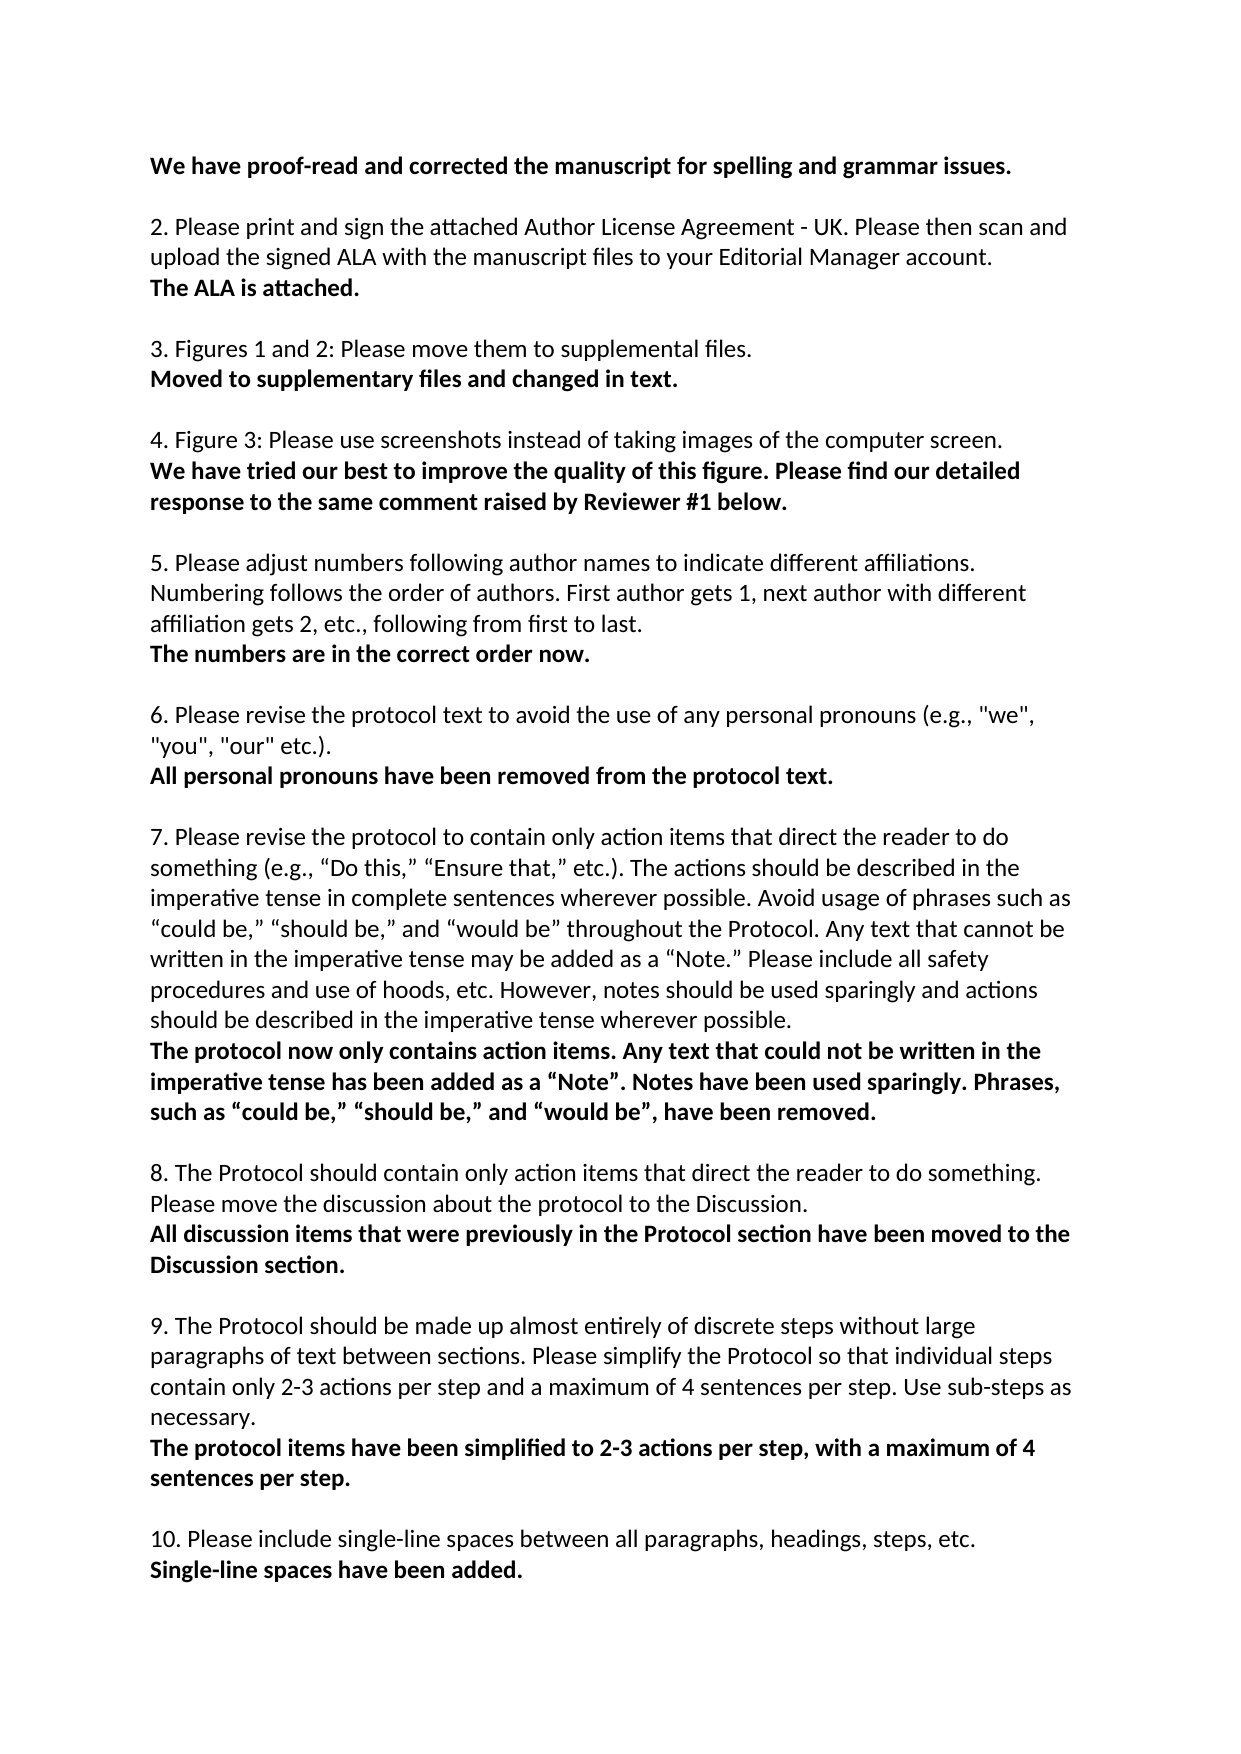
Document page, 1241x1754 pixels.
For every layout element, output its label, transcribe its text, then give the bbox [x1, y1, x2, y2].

text The numbers are in the correct order now. [150, 638, 1090, 669]
text 7. Please revise the protocol to contain only action items that direct the reader to do something (e.g., “Do this,” “Ensure that,” etc.). The actions should be described in the imperative tense in complete sentences wherever possible. Avoid usage of phrases such as “could be,” “should be,” and “would be” throughout the Protocol. Any text that cannot be written in the imperative tense may be added as a “Note.” Please include all safety procedures and use of hoods, etc. However, notes should be used sparingly and actions should be described in the imperative tense wherever possible. [150, 791, 1090, 1035]
text 3. Figures 1 and 2: Please move them to supplemental files. [150, 303, 1090, 364]
text Single-line spaces have been added. [150, 1554, 1090, 1584]
text 4. Figure 3: Please use screenshots instead of taking images of the computer screen. [150, 394, 1090, 455]
text The ALA is attached. [150, 272, 1090, 303]
text We have proof-read and corrected the manuscript for spelling and grammar issues. [150, 150, 1090, 181]
text 8. The Protocol should contain only action items that direct the reader to do something. Please move the discussion about the protocol to the Discussion. [150, 1127, 1090, 1218]
text We have tried our best to improve the quality of this figure. Please find our detailed response to the same comment raised by Reviewer #1 below. [150, 455, 1090, 516]
text The protocol items have been simplified to 2-3 actions per step, with a maximum of 4 sentences per step. [150, 1432, 1090, 1493]
text 9. The Protocol should be made up almost entirely of discrete steps without large paragraphs of text between sections. Please simplify the Protocol so that individual steps contain only 2-3 actions per step and a maximum of 4 sentences per step. Use sub-steps as necessary. [150, 1279, 1090, 1432]
text The protocol now only contains action items. Any text that could not be written in the imperative tense has been added as a “Note”. Notes have been used sparingly. Phrases, such as “could be,” “should be,” and “would be”, have been removed. [150, 1035, 1090, 1127]
text Moved to supplementary files and changed in text. [150, 364, 1090, 394]
text 6. Please revise the protocol text to avoid the use of any personal pronouns (e.g., "we", "you", "our" etc.). [150, 669, 1090, 760]
text 2. Please print and sign the attached Author License Agreement - UK. Please then scan and upload the signed ALA with the manuscript files to your Editorial Manager account. [150, 181, 1090, 272]
text 10. Please include single-line spaces between all paragraphs, headings, steps, etc. [150, 1493, 1090, 1554]
text 5. Please adjust numbers following author names to indicate different affiliations. Numbering follows the order of authors. First author gets 1, next author with different affiliation gets 2, etc., following from first to last. [150, 516, 1090, 638]
text All personal pronouns have been removed from the protocol text. [150, 760, 1090, 791]
text All discussion items that were previously in the Protocol section have been moved to the Discussion section. [150, 1218, 1090, 1279]
